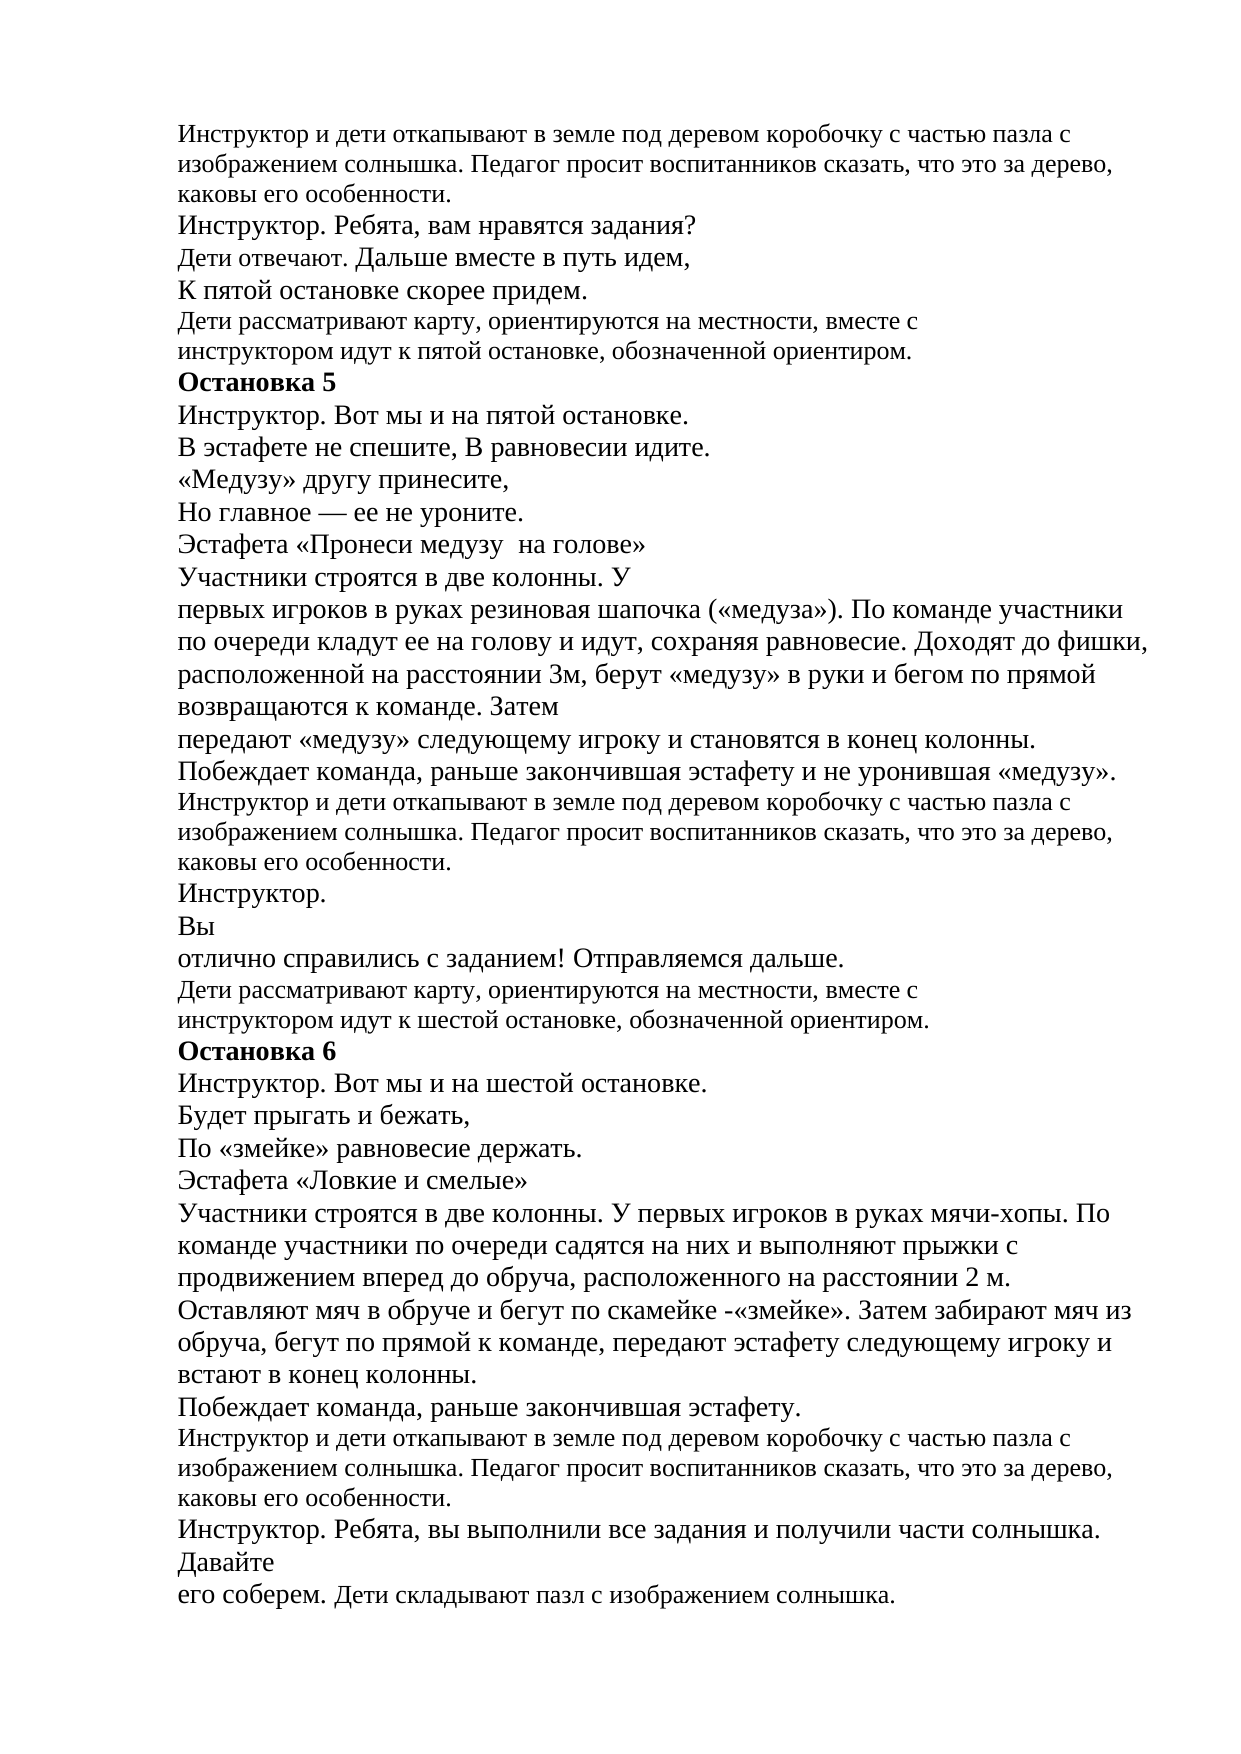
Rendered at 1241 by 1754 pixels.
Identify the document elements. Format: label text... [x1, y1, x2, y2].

text Инструктор. Ребята, вам нравятся задания? [177, 208, 1152, 241]
text Остановка 6 [177, 1034, 1152, 1066]
text Инструктор и дети откапывают в земле под деревом коробочку с частью пазла с изображением солнышка. Педагог просит воспитанников сказать, что это за дерево, каковы его особенности. [177, 118, 1152, 208]
text первых игроков в руках резиновая шапочка («медуза»). По команде участники по очереди кладут ее на голову и идут, сохраняя равновесие. Доходят до фишки, расположенной на расстоянии 3м, берут «медузу» в руки и бегом по прямой возвращаются к команде. Затем [177, 592, 1152, 722]
text Дети рассматривают карту, ориентируются на местности, вместе с [177, 305, 1152, 335]
text Дети рассматривают карту, ориентируются на местности, вместе с [177, 974, 1152, 1004]
text инструктором идут к пятой остановке, обозначенной ориентиром. [177, 335, 1152, 365]
text Инструктор и дети откапывают в земле под деревом коробочку с частью пазла с изображением солнышка. Педагог просит воспитанников сказать, что это за дерево, каковы его особенности. [177, 1422, 1152, 1512]
text Оставляют мяч в обруче и бегут по скамейке -«змейке». Затем забирают мяч из обруча, бегут по прямой к команде, передают эстафету следующему игроку и встают в конец колонны. [177, 1293, 1152, 1390]
text Инструктор. Вот мы и на пятой остановке. [177, 398, 1152, 430]
text Инструктор. [177, 876, 1152, 909]
text Побеждает команда, раньше закончившая эстафету и не уронившая «медузу». [177, 754, 1152, 786]
text Дети отвечают. Дальше вместе в путь идем, [177, 241, 1152, 273]
text Эстафета «Пронеси медузу на голове» [177, 527, 1152, 560]
text Вы [177, 909, 1152, 941]
text Инструктор. Ребята, вы выполнили все задания и получили части солнышка. Давайте [177, 1512, 1152, 1577]
text отлично справились с заданием! Отправляемся дальше. [177, 941, 1152, 974]
text Но главное — ее не уроните. [177, 495, 1152, 527]
text Участники строятся в две колонны. У [177, 560, 1152, 592]
text К пятой остановке скорее придем. [177, 273, 1152, 305]
text инструктором идут к шестой остановке, обозначенной ориентиром. [177, 1004, 1152, 1034]
text Остановка 5 [177, 365, 1152, 398]
text В эстафете не спешите, В равновесии идите. [177, 430, 1152, 462]
text передают «медузу» следующему игроку и становятся в конец колонны. [177, 722, 1152, 754]
text Инструктор. Вот мы и на шестой остановке. [177, 1066, 1152, 1098]
text Участники строятся в две колонны. У первых игроков в руках мячи-хопы. По команде участники по очереди садятся на них и выполняют прыжки с продвижением вперед до обруча, расположенного на расстоянии 2 м. [177, 1196, 1152, 1293]
text его соберем. Дети складывают пазл с изображением солнышка. [177, 1577, 1152, 1609]
text Побеждает команда, раньше закончившая эстафету. [177, 1390, 1152, 1422]
text Будет прыгать и бежать, [177, 1098, 1152, 1131]
text По «змейке» равновесие держать. [177, 1131, 1152, 1163]
text Инструктор и дети откапывают в земле под деревом коробочку с частью пазла с изображением солнышка. Педагог просит воспитанников сказать, что это за дерево, каковы его особенности. [177, 786, 1152, 876]
text «Медузу» другу принесите, [177, 462, 1152, 495]
text Эстафета «Ловкие и смелые» [177, 1163, 1152, 1196]
